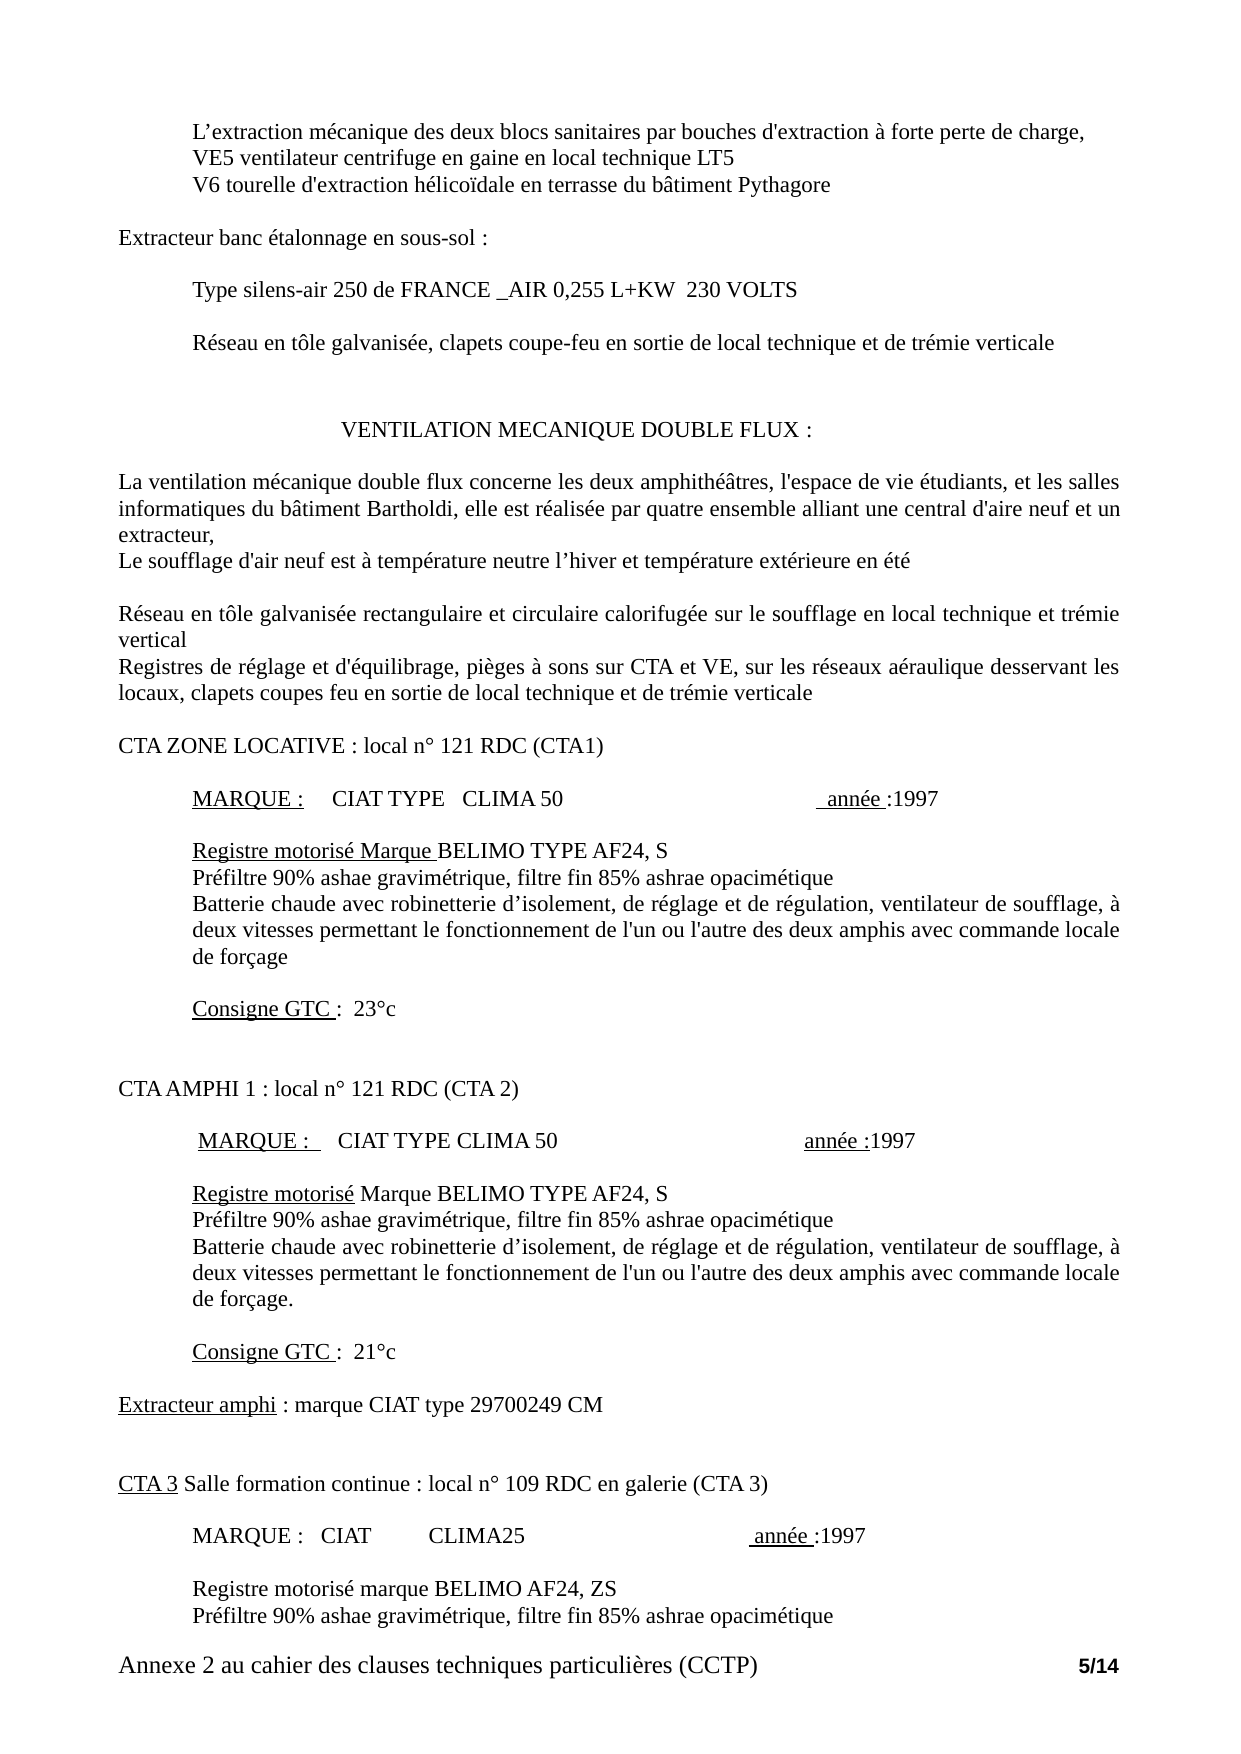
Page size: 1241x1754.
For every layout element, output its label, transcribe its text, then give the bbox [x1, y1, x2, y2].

text Type silens-air 250 de FRANCE _AIR 0,255 L+KW 230 VOLTS [192, 276, 1122, 303]
text Registre motorisé Marque BELIMO TYPE AF24, S [192, 1180, 1122, 1206]
text VENTILATION MECANIQUE DOUBLE FLUX : [118, 416, 1122, 442]
text Consigne GTC : 23°c [192, 996, 1122, 1022]
text Registre motorisé Marque BELIMO TYPE AF24, S [192, 837, 1122, 864]
text Préfiltre 90% ashae gravimétrique, filtre fin 85% ashrae opacimétique [192, 1602, 1122, 1628]
text Préfiltre 90% ashae gravimétrique, filtre fin 85% ashrae opacimétique [192, 864, 1122, 890]
text Registre motorisé marque BELIMO AF24, ZS [192, 1575, 1122, 1602]
text Préfiltre 90% ashae gravimétrique, filtre fin 85% ashrae opacimétique [192, 1206, 1122, 1233]
text CTA 3 Salle formation continue : local n° 109 RDC en galerie (CTA 3) [118, 1470, 1122, 1496]
text MARQUE : CIAT TYPE CLIMA 50 année :1997 [192, 1127, 1122, 1154]
text Extracteur amphi : marque CIAT type 29700249 CM [118, 1391, 1122, 1417]
text CTA AMPHI 1 : local n° 121 RDC (CTA 2) [118, 1074, 1122, 1101]
text Réseau en tôle galvanisée, clapets coupe-feu en sortie de local technique et de trémie verticale [192, 329, 1122, 355]
text Réseau en tôle galvanisée rectangulaire et circulaire calorifugée sur le soufflage en local technique et trémie vertical [118, 600, 1122, 653]
text Batterie chaude avec robinetterie d’isolement, de réglage et de régulation, ventilateur de soufflage, à deux vitesses permettant le fonctionnement de l'un ou l'autre des deux amphis avec commande locale de forçage [192, 890, 1122, 969]
text MARQUE : CIAT TYPE CLIMA 50 année :1997 [192, 785, 1122, 811]
text Consigne GTC : 21°c [192, 1338, 1122, 1364]
text La ventilation mécanique double flux concerne les deux amphithéâtres, l'espace de vie étudiants, et les salles informatiques du bâtiment Bartholdi, elle est réalisée par quatre ensemble alliant une central d'aire neuf et un extracteur, [118, 468, 1122, 547]
text CTA ZONE LOCATIVE : local n° 121 RDC (CTA1) [118, 732, 1122, 758]
text L’extraction mécanique des deux blocs sanitaires par bouches d'extraction à forte perte de charge, [192, 118, 1122, 144]
text V6 tourelle d'extraction hélicoïdale en terrasse du bâtiment Pythagore [192, 171, 1122, 197]
text Le soufflage d'air neuf est à température neutre l’hiver et température extérieure en été [118, 547, 1122, 574]
text Registres de réglage et d'équilibrage, pièges à sons sur CTA et VE, sur les réseaux aéraulique desservant les locaux, clapets coupes feu en sortie de local technique et de trémie verticale [118, 653, 1122, 706]
text MARQUE : CIAT CLIMA25 année :1997 [192, 1523, 1122, 1549]
text VE5 ventilateur centrifuge en gaine en local technique LT5 [192, 144, 1122, 171]
text Extracteur banc étalonnage en sous-sol : [118, 223, 1122, 250]
text Batterie chaude avec robinetterie d’isolement, de réglage et de régulation, ventilateur de soufflage, à deux vitesses permettant le fonctionnement de l'un ou l'autre des deux amphis avec commande locale de forçage. [192, 1233, 1122, 1312]
